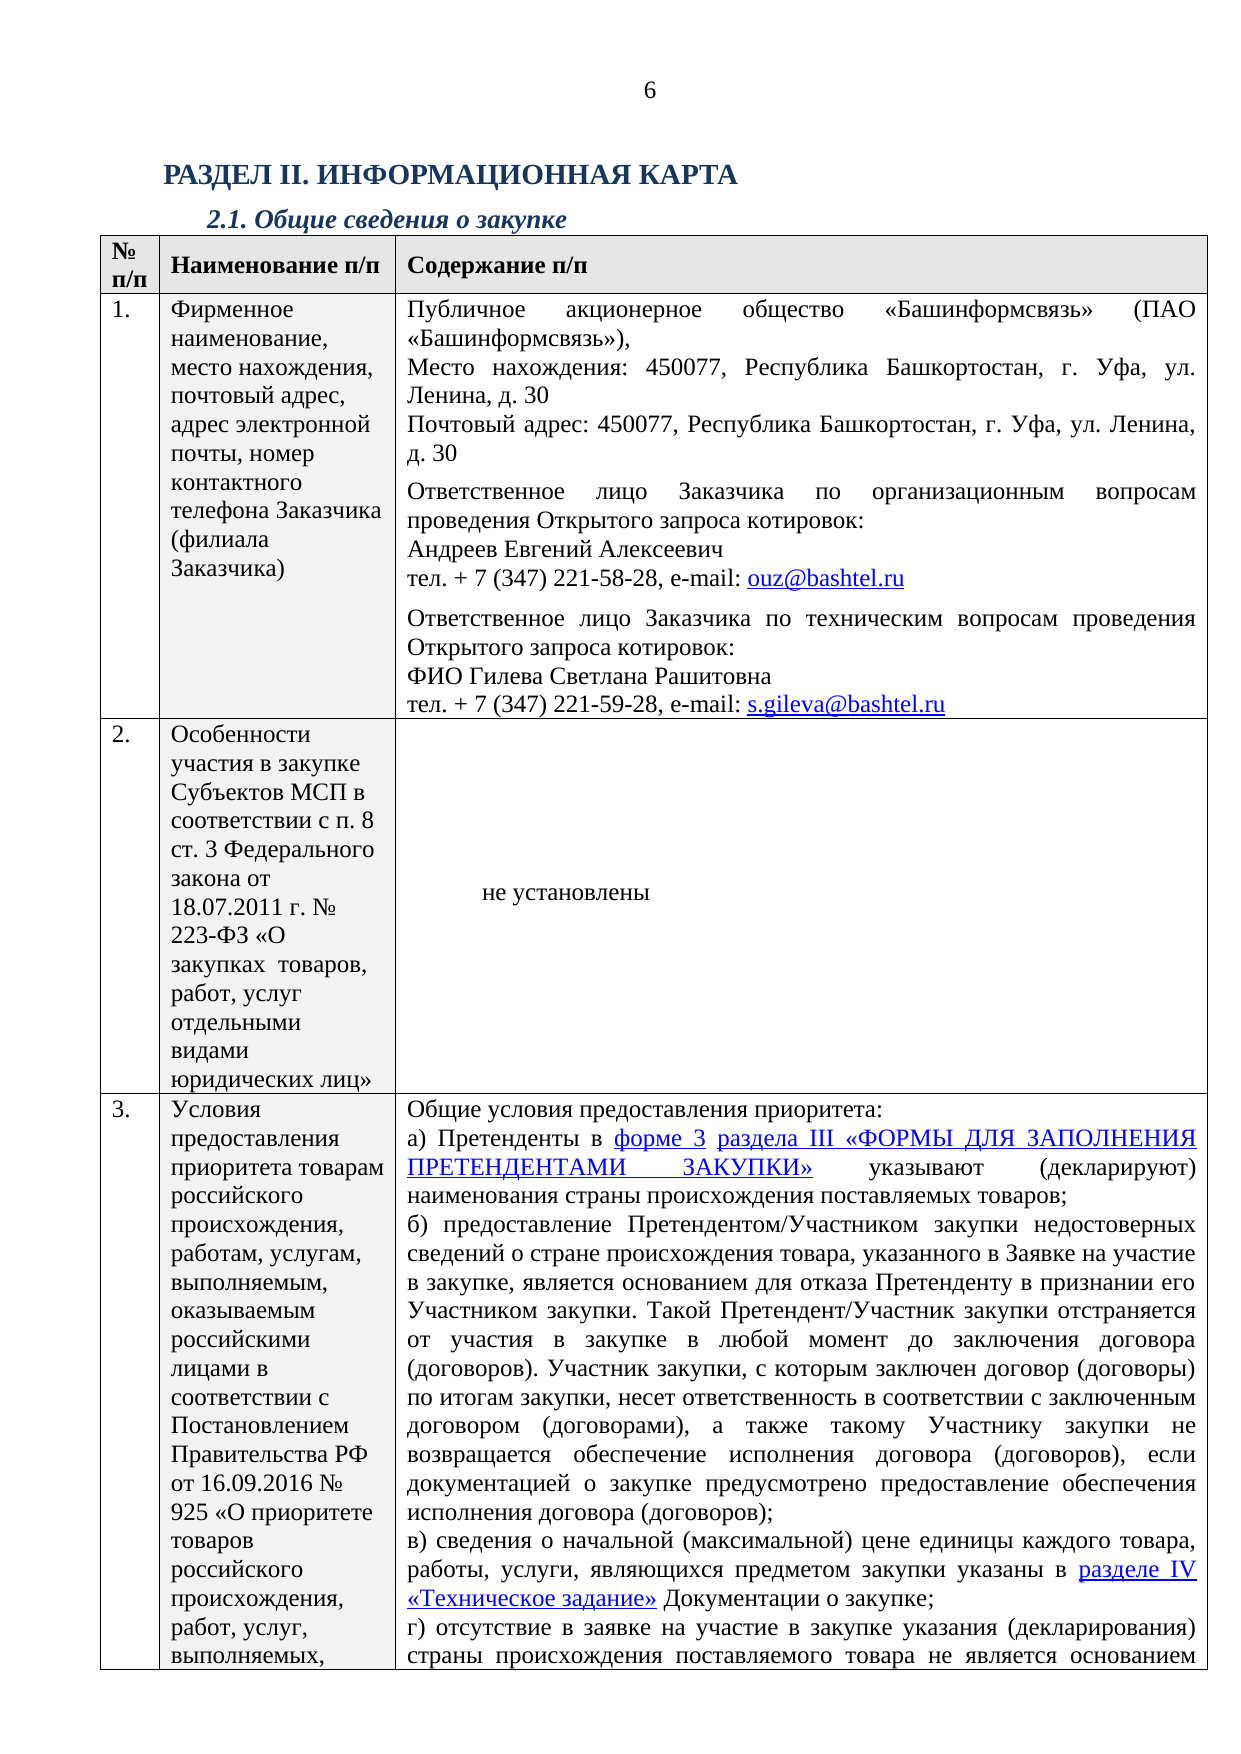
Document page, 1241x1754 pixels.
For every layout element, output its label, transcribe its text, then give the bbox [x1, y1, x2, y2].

table_cell Особенности участия в закупке Субъектов МСП в соответствии с п. 8 ст. 3 Федерального закона от 18.07.2011 г. № 223-ФЗ «О закупках товаров, работ, услуг отдельными видами юридических лиц» [160, 719, 395, 1093]
table_header Наименование п/п [160, 236, 395, 293]
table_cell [396, 1094, 1207, 1669]
table_header Содержание п/п [396, 236, 1207, 293]
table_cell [160, 1094, 395, 1669]
table_cell не установлены [396, 719, 1207, 1093]
table_cell Фирменное наименование, место нахождения, почтовый адрес, адрес электронной почты, номер контактного телефона Заказчика (филиала Заказчика) [160, 294, 395, 718]
subtitle РАЗДЕЛ II. ИНФОРМАЦИОННАЯ КАРТА [163, 157, 1181, 191]
table_cell [101, 1094, 159, 1669]
table_cell Публичное акционерное общество «Башинформсвязь» (ПАО «Башинформсвязь»), Место нахождения: 450077, Республика Башкортостан, г. Уфа, ул. Ленина, д. 30 Почтовый адрес: 450077, Республика Башкортостан, г. Уфа, ул. Ленина, д. 30 Ответственное лицо Заказчика по организационным вопросам проведения Открытого запроса котировок: Андреев Евгений Алексеевич тел. + 7 (347) 221-58-28, e-mail: ouz@bashtel.ru Ответственное лицо Заказчика по техническим вопросам проведения Открытого запроса котировок: ФИО Гилева Светлана Рашитовна тел. + 7 (347) 221-59-28, e-mail: s.gileva@bashtel.ru [396, 294, 1207, 718]
table_cell [101, 294, 159, 718]
table_cell [101, 719, 159, 1093]
table_header № п/п [101, 236, 159, 293]
subtitle 2.1. Общие сведения о закупке [207, 203, 1181, 235]
